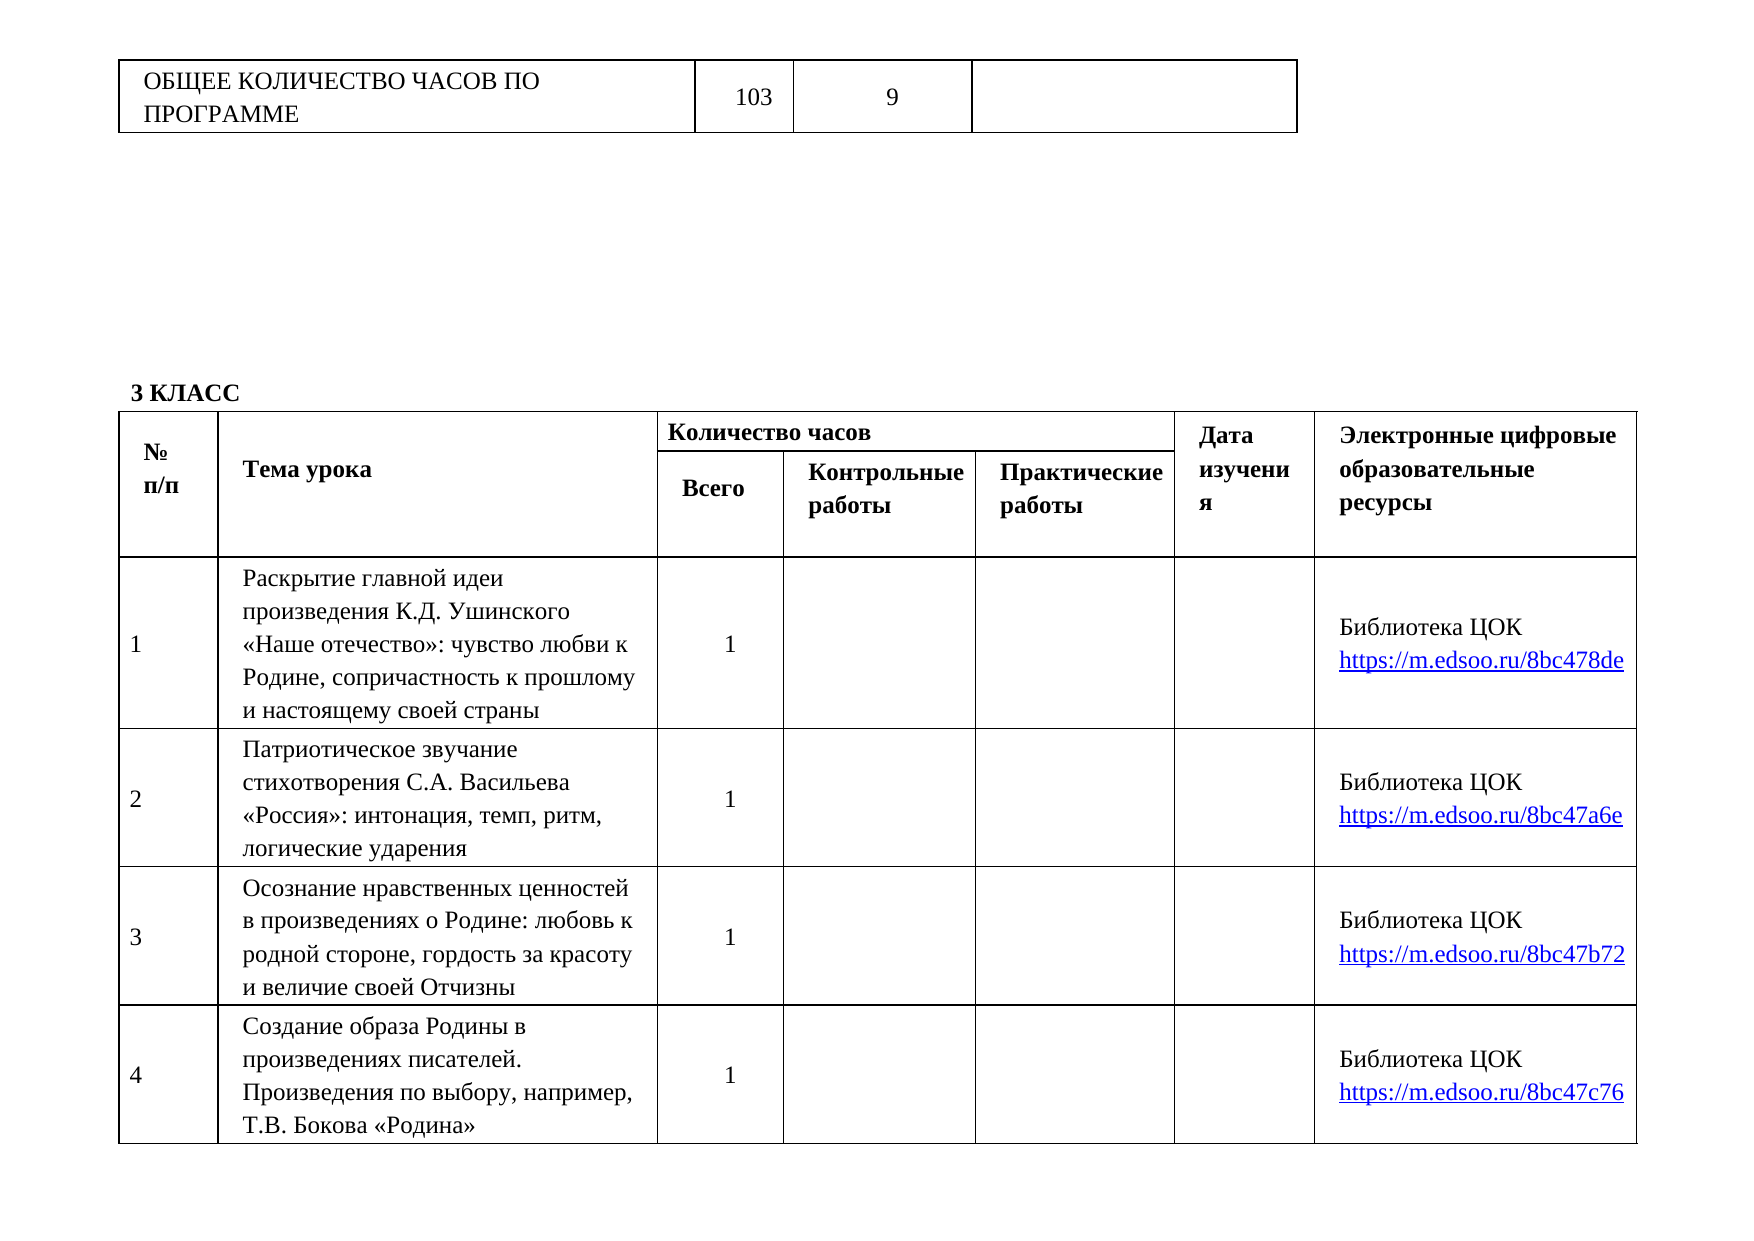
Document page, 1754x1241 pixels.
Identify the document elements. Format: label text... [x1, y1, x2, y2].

table_header Тема урока [219, 412, 657, 556]
table_header Электронные цифровые образовательные ресурсы [1315, 412, 1636, 556]
table_cell Патриотическое звучание стихотворения С.А. Васильева «Россия»: интонация, темп, ритм, логические ударения [219, 729, 657, 866]
table_cell Контрольные работы [784, 452, 975, 556]
table_header Количество часов [658, 412, 1174, 450]
table_cell [976, 867, 1174, 1004]
table_cell [1175, 729, 1314, 866]
table_cell Практические работы [976, 452, 1174, 556]
table_cell ОБЩЕЕ КОЛИЧЕСТВО ЧАСОВ ПО ПРОГРАММЕ [120, 61, 694, 131]
table_cell Библиотека ЦОК https://m.edsoo.ru/8bc478de [1315, 558, 1636, 727]
table_cell 3 [120, 867, 217, 1004]
text 3 КЛАСС [131, 378, 1636, 406]
table_cell [1175, 1006, 1314, 1143]
table_cell 9 [794, 61, 971, 131]
table_cell [976, 729, 1174, 866]
table_cell [784, 729, 975, 866]
table_cell Раскрытие главной идеи произведения К.Д. Ушинского «Наше отечество»: чувство любви к Родине, сопричастность к прошлому и настоящему своей страны [219, 558, 657, 727]
table_cell [976, 1006, 1174, 1143]
table_cell 2 [120, 729, 217, 866]
table_cell 4 [120, 1006, 217, 1143]
table_cell [784, 867, 975, 1004]
table_cell [1175, 558, 1314, 727]
table_cell [1175, 867, 1314, 1004]
table_cell Библиотека ЦОК https://m.edsoo.ru/8bc47b72 [1315, 867, 1636, 1004]
table_cell Библиотека ЦОК https://m.edsoo.ru/8bc47a6e [1315, 729, 1636, 866]
table_cell 1 [658, 729, 783, 866]
table_cell [976, 558, 1174, 727]
table_cell [784, 1006, 975, 1143]
table_header № п/п [120, 412, 217, 556]
table_cell Библиотека ЦОК https://m.edsoo.ru/8bc47c76 [1315, 1006, 1636, 1143]
table_cell 1 [120, 558, 217, 727]
table_cell 1 [658, 1006, 783, 1143]
table_cell [973, 61, 1296, 131]
table_cell 1 [658, 867, 783, 1004]
table_cell 1 [658, 558, 783, 727]
table_header Дата изучения [1175, 412, 1314, 556]
table_cell [784, 558, 975, 727]
table_cell 103 [696, 61, 793, 131]
table_cell Осознание нравственных ценностей в произведениях о Родине: любовь к родной стороне, гордость за красоту и величие своей Отчизны [219, 867, 657, 1004]
table_cell Всего [658, 452, 783, 556]
table_cell Создание образа Родины в произведениях писателей. Произведения по выбору, например, Т.В. Бокова «Родина» [219, 1006, 657, 1143]
